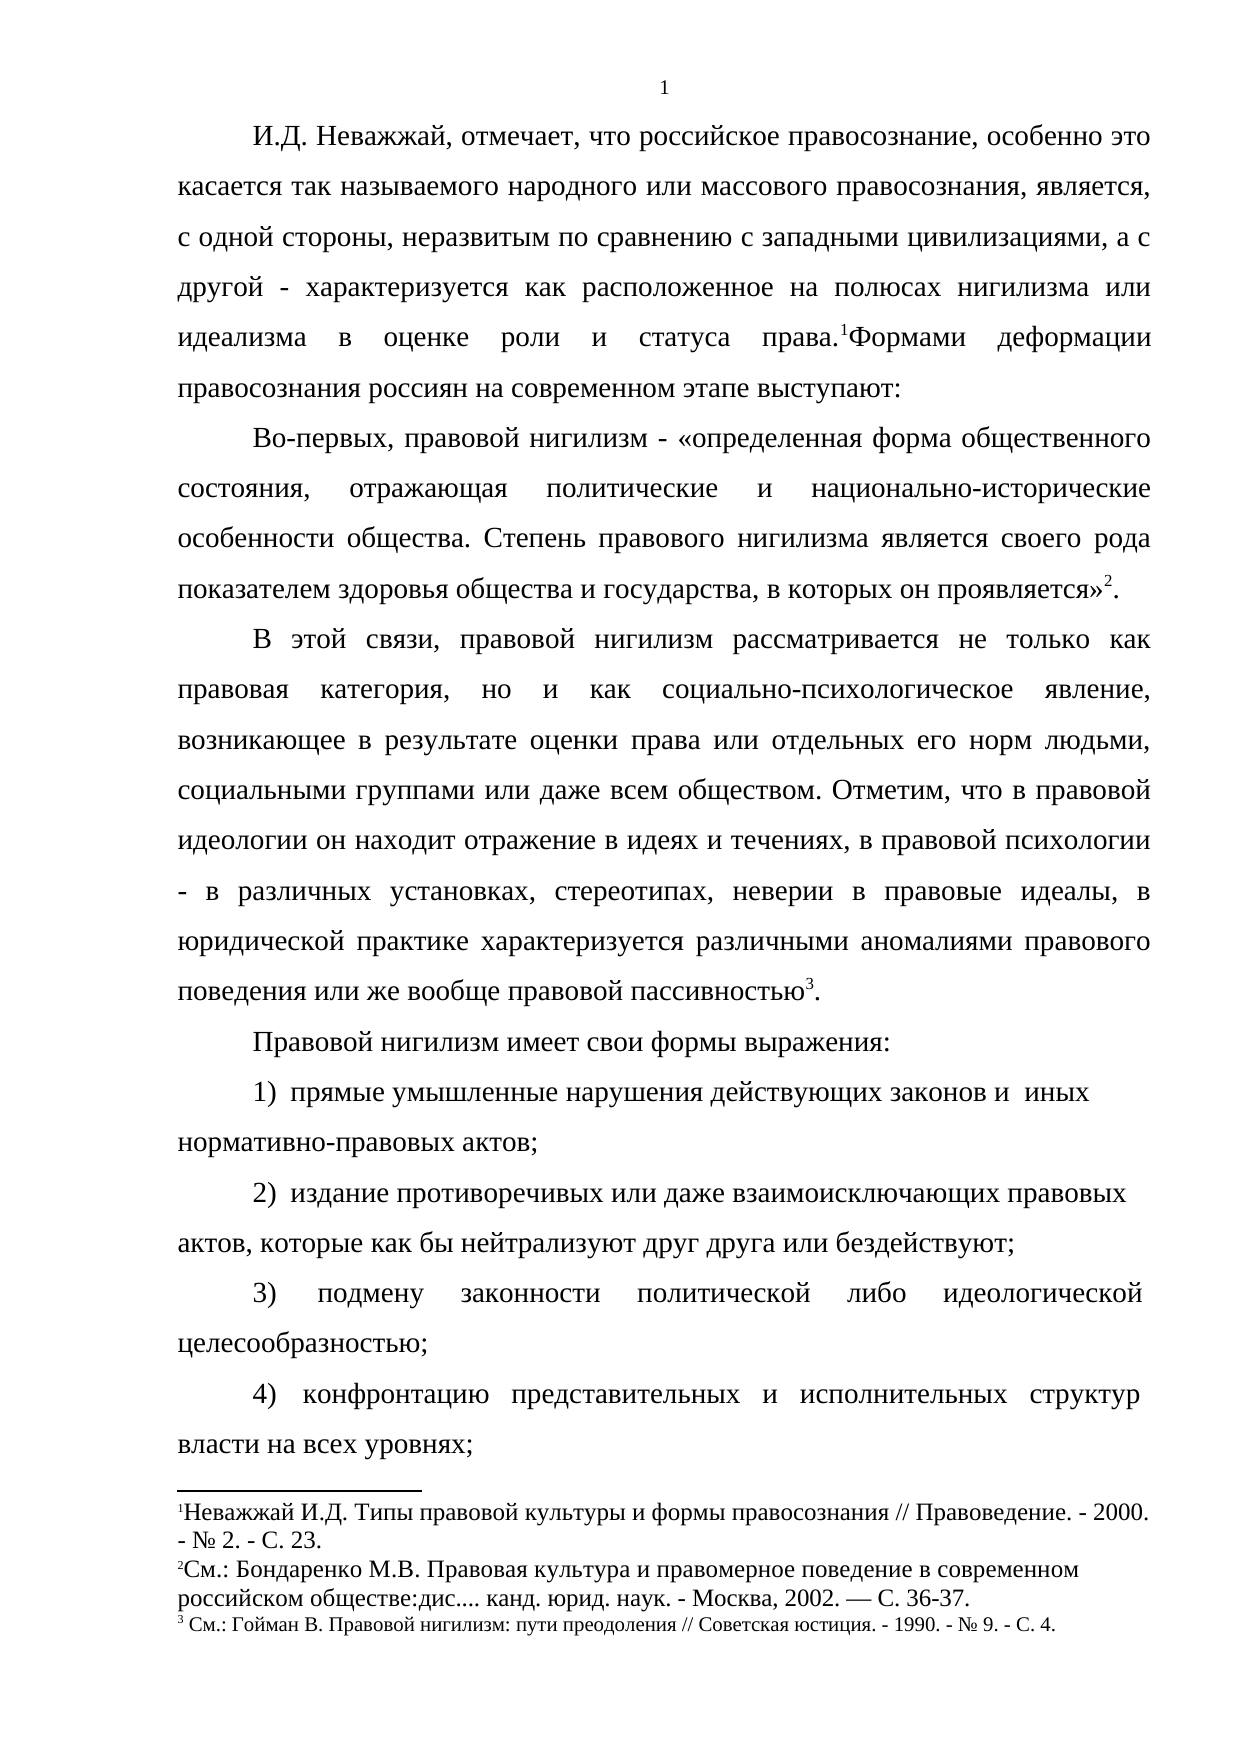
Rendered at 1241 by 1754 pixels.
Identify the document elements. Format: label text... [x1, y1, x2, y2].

list конфронтацию представительных и исполнительных структур власти на всех уровнях; [177, 1376, 1152, 1460]
text И.Д. Неважжай, отмечает, что российское правосознание, особенно это касается так называемого народного или массового правосознания, является, с одной стороны, неразвитым по сравнению с западными цивилизациями, а с другой - характеризуется как расположенное на полюсах нигилизма или идеализма в оценке роли и статуса права.Формами деформации правосознания россиян на современном этапе выступают: [177, 118, 1152, 403]
list прямые умышленные нарушения действующих законов и иных нормативно-правовых актов; [177, 1074, 1152, 1158]
text Во-первых, правовой нигилизм - «определенная форма общественного состояния, отражающая политические и национально-исторические особенности общества. Степень правового нигилизма является своего рода показателем здоровья общества и государства, в которых он проявляется». [177, 420, 1152, 604]
list издание противоречивых или даже взаимоисключающих правовых актов, которые как бы нейтрализуют друг друга или бездействуют; [177, 1175, 1152, 1258]
text В этой связи, правовой нигилизм рассматривается не только как правовая категория, но и как социально-психологическое явление, возникающее в результате оценки права или отдельных его норм людьми, социальными группами или даже всем обществом. Отметим, что в правовой идеологии он находит отражение в идеях и течениях, в правовой психологии - в различных установках, стереотипах, неверии в правовые идеалы, в юридической практике характеризуется различными аномалиями правового поведения или же вообще правовой пассивностью. [177, 621, 1152, 1007]
list подмену законности политической либо идеологической целесообразностью; [177, 1275, 1152, 1359]
text Правовой нигилизм имеет свои формы выражения: [177, 1024, 1152, 1057]
